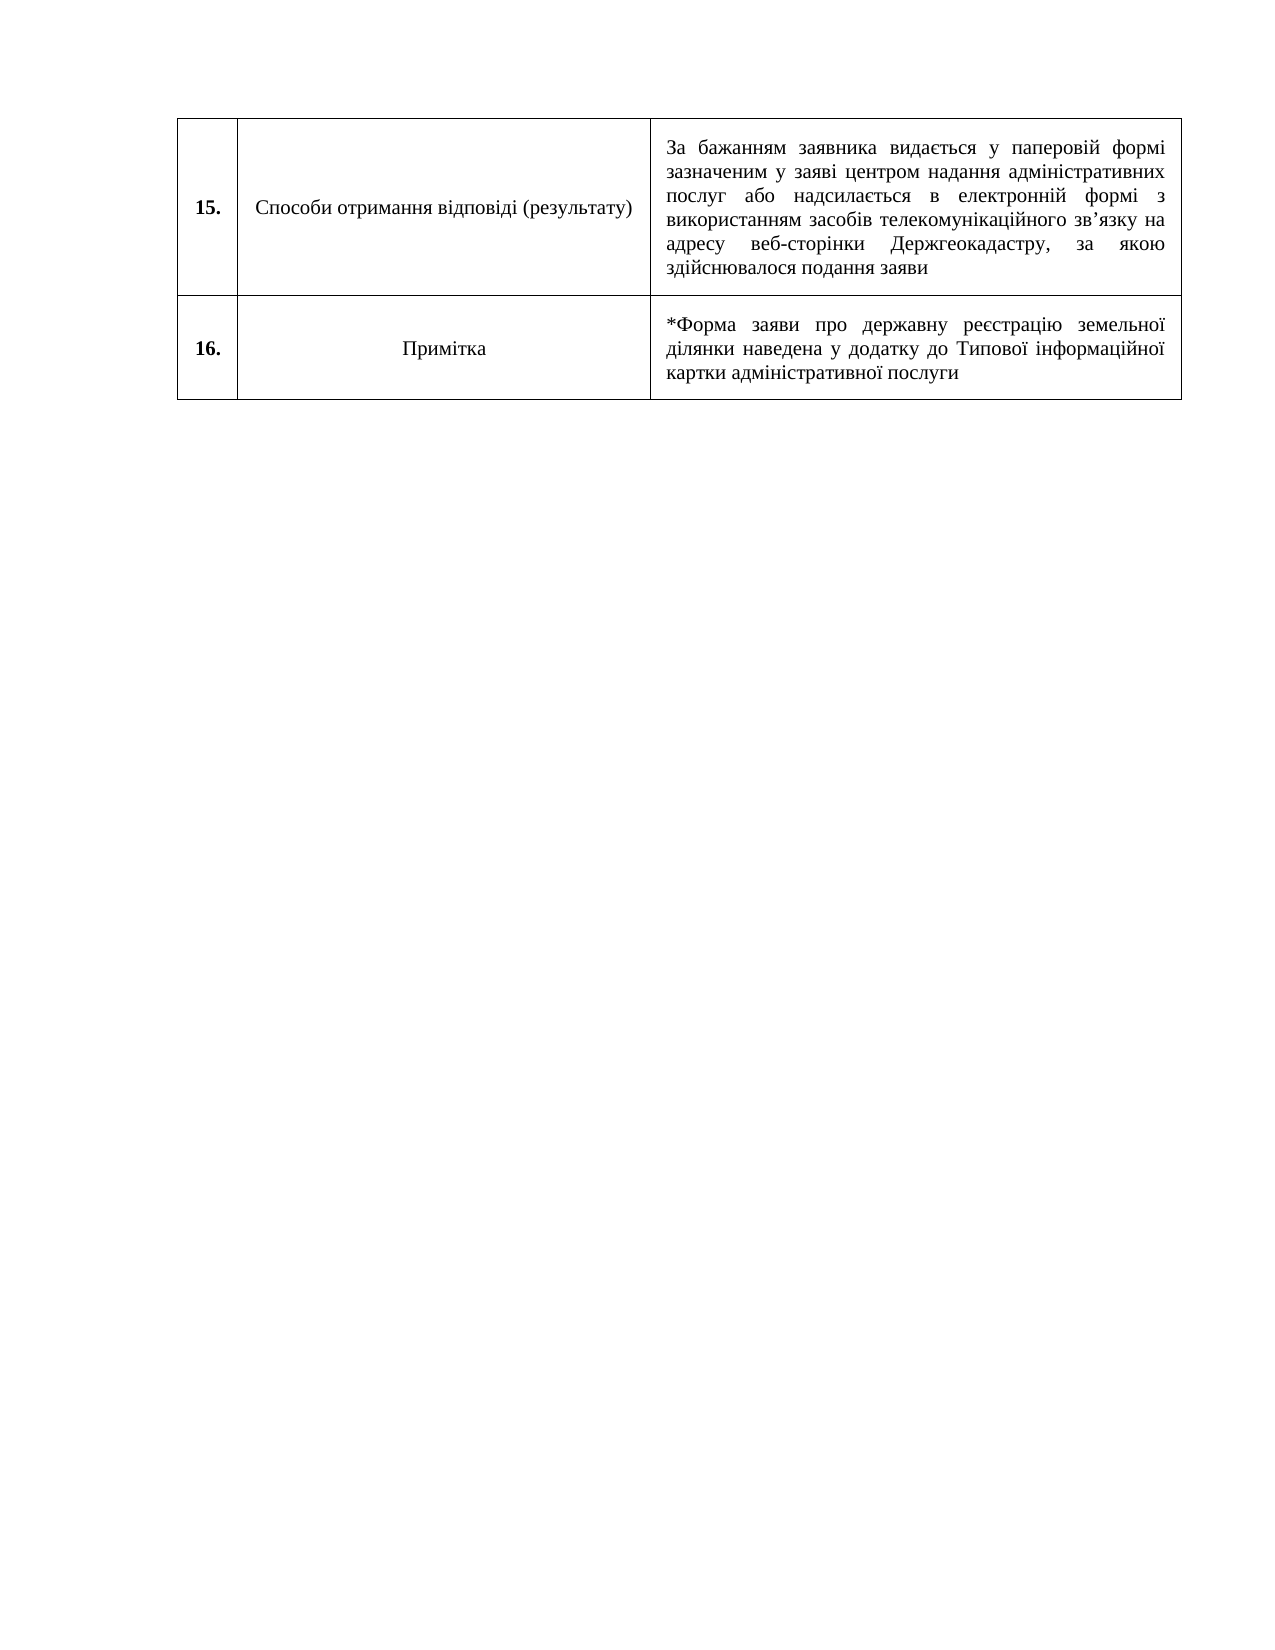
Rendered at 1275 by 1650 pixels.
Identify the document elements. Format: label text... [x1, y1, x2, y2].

table_cell 15. [178, 119, 237, 295]
table_cell Примітка [238, 296, 650, 399]
table_cell *Форма заяви про державну реєстрацію земельної ділянки наведена у додатку до Типової інформаційної картки адміністративної послуги [651, 296, 1181, 399]
table_cell 16. [178, 296, 237, 399]
table_cell За бажанням заявника видається у паперовій формі зазначеним у заяві центром надання адміністративних послуг або надсилається в електронній формі з використанням засобів телекомунікаційного зв’язку на адресу веб-сторінки Держгеокадастру, за якою здійснювалося подання заяви [651, 119, 1181, 295]
table_cell Способи отримання відповіді (результату) [238, 119, 650, 295]
